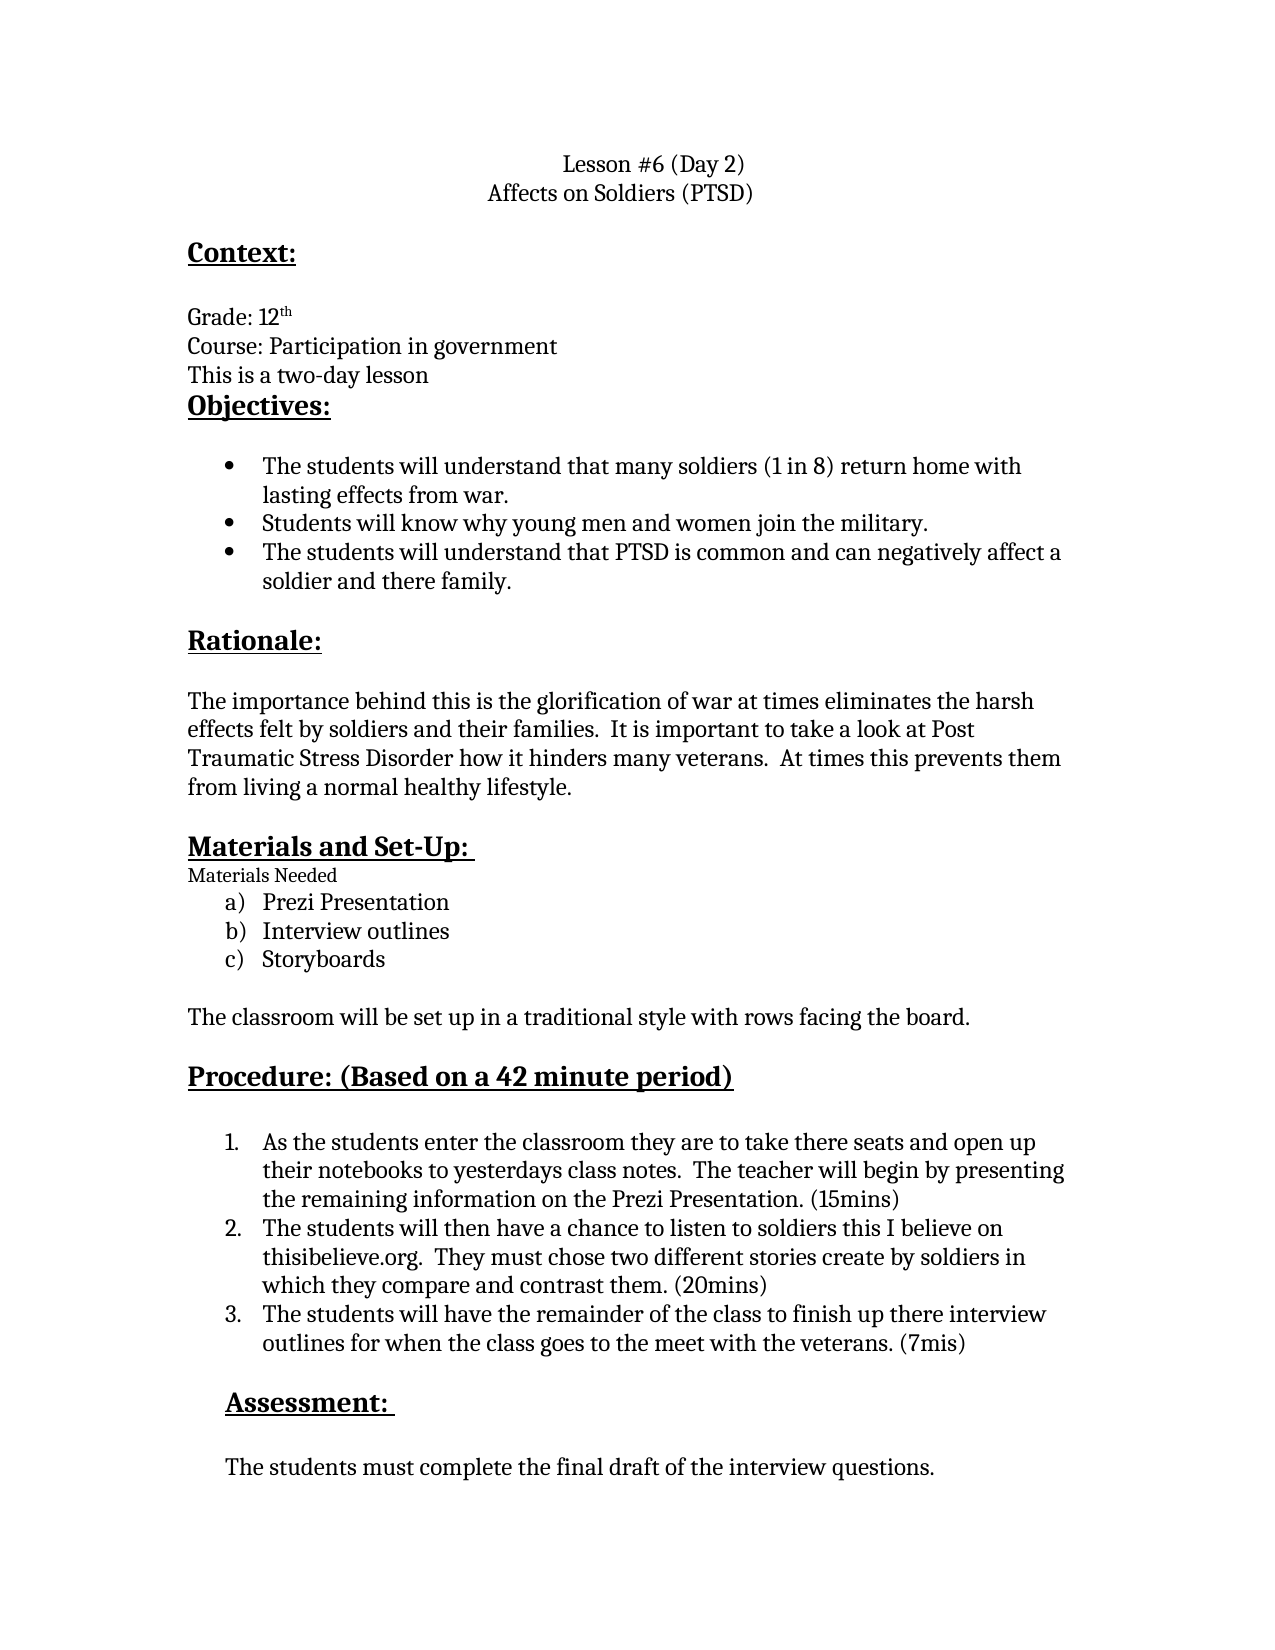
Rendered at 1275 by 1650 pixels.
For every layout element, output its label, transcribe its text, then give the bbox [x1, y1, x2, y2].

list Storyboards [225, 945, 1087, 974]
list Students will know why young men and women join the military. [225, 509, 1087, 538]
list The students will understand that many soldiers (1 in 8) return home with lasting effects from war. [225, 452, 1087, 509]
list The students will have the remainder of the class to finish up there interview outlines for when the class goes to the meet with the veterans. (7mis) [225, 1300, 1087, 1357]
list The students will then have a chance to listen to soldiers this I believe on thisibelieve.org. They must chose two different stories create by soldiers in which they compare and contrast them. (20mins) [225, 1214, 1087, 1300]
list As the students enter the classroom they are to take there seats and open up their notebooks to yesterdays class notes. The teacher will begin by presenting the remaining information on the Prezi Presentation. (15mins) [225, 1127, 1087, 1214]
text Objectives: [187, 389, 1087, 423]
text The classroom will be set up in a traditional style with rows facing the board. [187, 1003, 1087, 1032]
text Materials Needed [187, 864, 1087, 888]
text The importance behind this is the glorification of war at times eliminates the harsh effects felt by soldiers and their families. It is important to take a look at Post Traumatic Stress Disorder how it hinders many veterans. At times this prevents them from living a normal healthy lifestyle. [187, 687, 1087, 802]
text Course: Participation in government [187, 332, 1087, 361]
text Grade: 12th [187, 303, 1087, 332]
text Affects on Soldiers (PTSD) [187, 179, 1087, 207]
list The students will understand that PTSD is common and can negatively affect a soldier and there family. [225, 538, 1087, 596]
text Procedure: (Based on a 42 minute period) [187, 1060, 1087, 1094]
text Rationale: [187, 624, 1087, 658]
list Prezi Presentation [225, 888, 1087, 917]
text Assessment: [225, 1386, 1087, 1420]
list Interview outlines [225, 917, 1087, 945]
text Lesson #6 (Day 2) [187, 150, 1087, 179]
text This is a two-day lesson [187, 361, 1087, 389]
text The students must complete the final draft of the interview questions. [225, 1453, 1087, 1482]
text Context: [187, 236, 1087, 270]
text Materials and Set-Up: [187, 830, 1087, 864]
